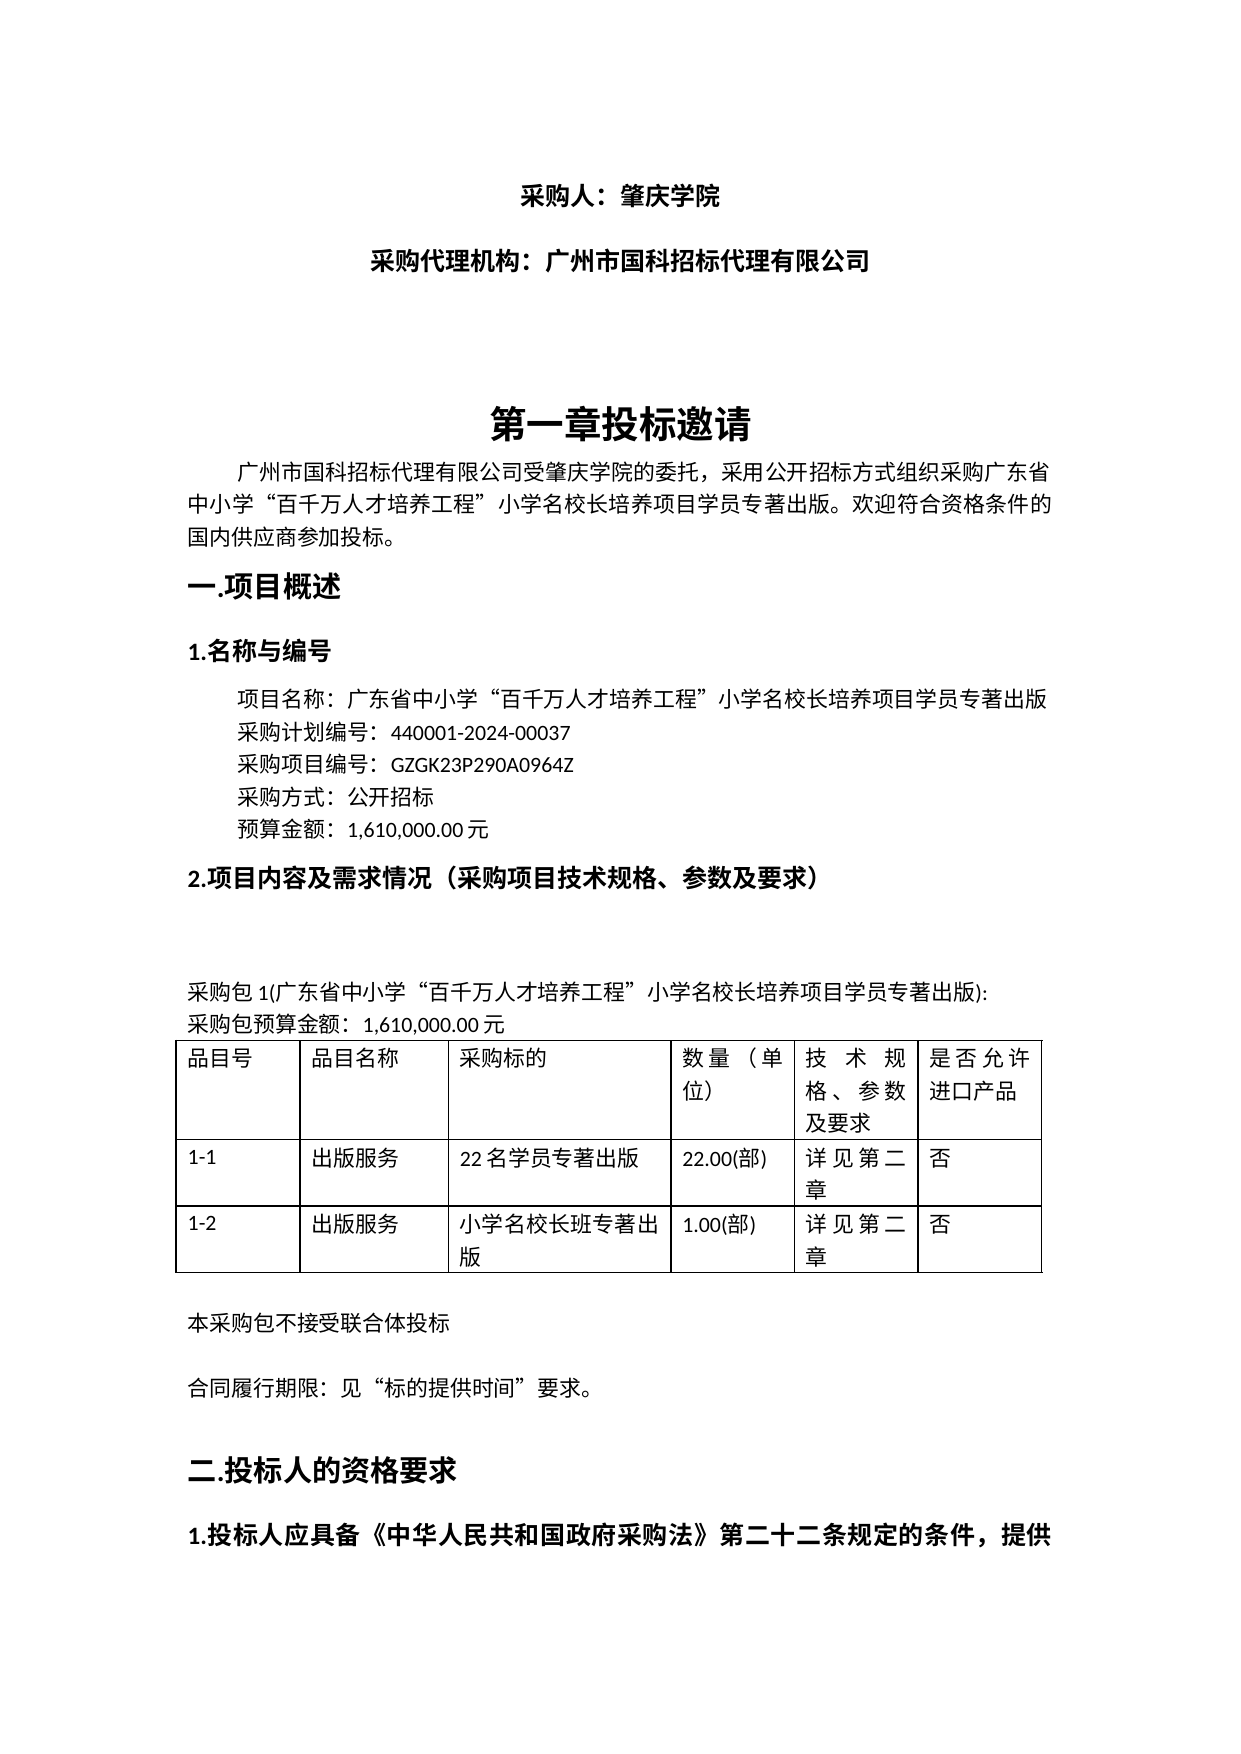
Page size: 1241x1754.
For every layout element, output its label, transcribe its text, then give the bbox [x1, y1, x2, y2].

text 广州市国科招标代理有限公司受肇庆学院的委托，采用公开招标方式组织采购广东省中小学“百千万人才培养工程”小学名校长培养项目学员专著出版。欢迎符合资格条件的国内供应商参加投标。 [187, 454, 1053, 552]
table_cell 详见第二章 [795, 1207, 917, 1272]
text 项目名称：广东省中小学“百千万人才培养工程”小学名校长培养项目学员专著出版 [187, 682, 1053, 714]
table_cell 22.00(部) [672, 1140, 794, 1205]
table_header 品目号 [177, 1041, 299, 1138]
table_cell 1-2 [177, 1207, 299, 1272]
table_cell 1.00(部) [672, 1207, 794, 1272]
text 采购方式：公开招标 [187, 779, 1053, 812]
table_cell 否 [919, 1140, 1041, 1205]
table_cell 详见第二章 [795, 1140, 917, 1205]
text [187, 1501, 1053, 1566]
table_cell 否 [919, 1207, 1041, 1272]
text 采购代理机构：广州市国科招标代理有限公司 [187, 227, 1053, 292]
text 采购项目编号：GZGK23P290A0964Z [187, 747, 1053, 779]
table_cell 22名学员专著出版 [449, 1140, 670, 1205]
table_header 采购标的 [449, 1041, 670, 1138]
text 二.投标人的资格要求 [187, 1436, 1053, 1501]
table_header 是否允许进口产品 [919, 1041, 1041, 1138]
text 本采购包不接受联合体投标 [187, 1306, 1053, 1338]
table_header 技术规格、参数及要求 [795, 1041, 917, 1138]
text 采购计划编号：440001-2024-00037 [187, 714, 1053, 747]
text 1.名称与编号 [187, 617, 1053, 682]
table_cell 出版服务 [301, 1140, 448, 1205]
table_header 品目名称 [301, 1041, 448, 1138]
table_cell 小学名校长班专著出版 [449, 1207, 670, 1272]
table_cell 1-1 [177, 1140, 299, 1205]
text 2.项目内容及需求情况（采购项目技术规格、参数及要求） [187, 844, 1053, 909]
text 一.项目概述 [187, 552, 1053, 617]
text 预算金额：1,610,000.00元 [187, 812, 1053, 844]
text 采购包1(广东省中小学“百千万人才培养工程”小学名校长培养项目学员专著出版): [187, 974, 1053, 1007]
text 采购包预算金额：1,610,000.00元 [187, 1007, 1053, 1039]
text 第一章投标邀请 [187, 389, 1053, 454]
text 采购人：肇庆学院 [187, 162, 1053, 227]
table_header 数量（单位） [672, 1041, 794, 1138]
table_cell 出版服务 [301, 1207, 448, 1272]
text 合同履行期限：见“标的提供时间”要求。 [187, 1371, 1053, 1403]
